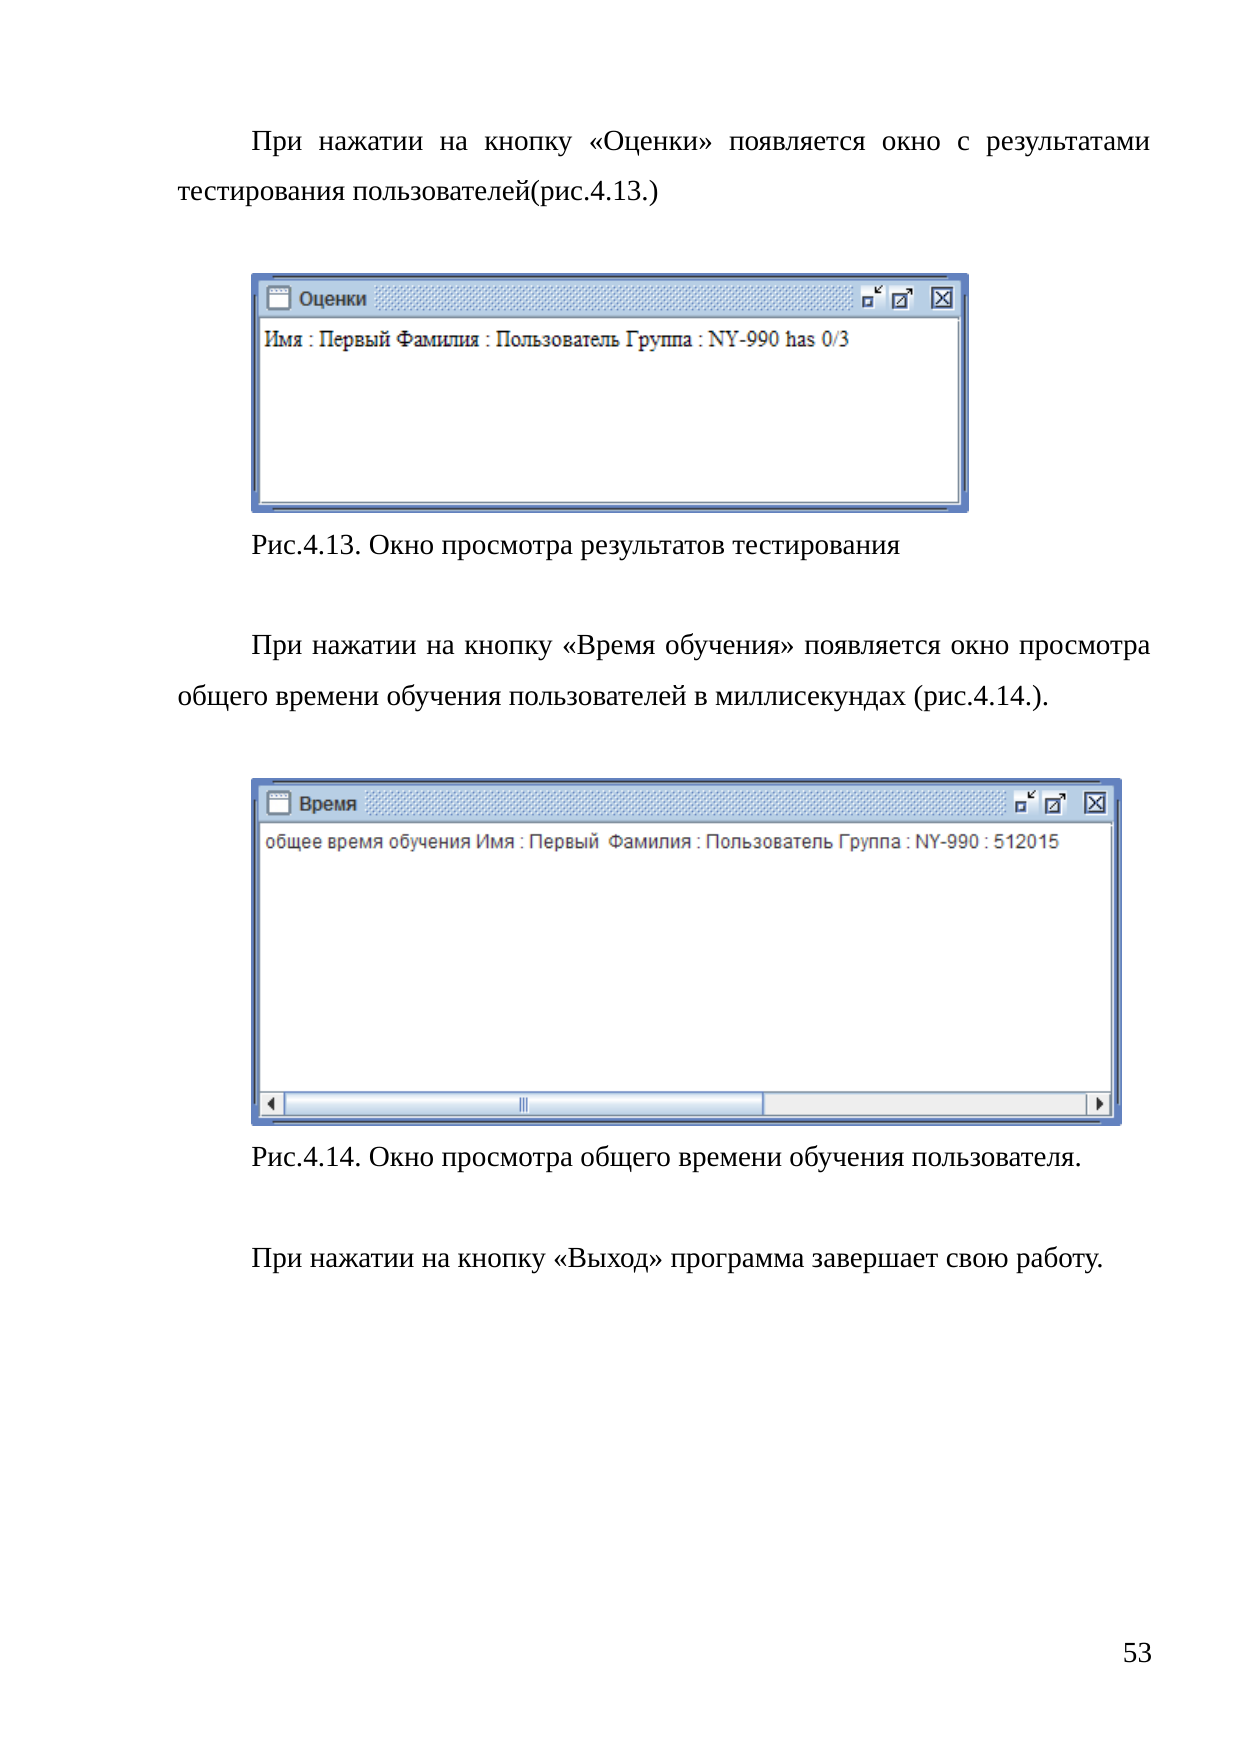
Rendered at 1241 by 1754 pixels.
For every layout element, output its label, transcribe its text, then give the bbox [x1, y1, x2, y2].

list При нажатии на кнопку «Выход» программа завершает свою работу. [177, 1240, 1152, 1273]
list Рис.4.14. Окно просмотра общего времени обучения пользователя. [177, 1139, 1152, 1173]
list При нажатии на кнопку «Оценки» появляется окно с результатами тестирования пользователей(рис.4.13.) [177, 123, 1152, 207]
picture [251, 273, 969, 513]
list При нажатии на кнопку «Время обучения» появляется окно просмотра общего времени обучения пользователей в миллисекундах (рис.4.14.). [177, 627, 1152, 711]
picture [251, 778, 1122, 1126]
list Рис.4.13. Окно просмотра результатов тестирования [177, 527, 1152, 560]
